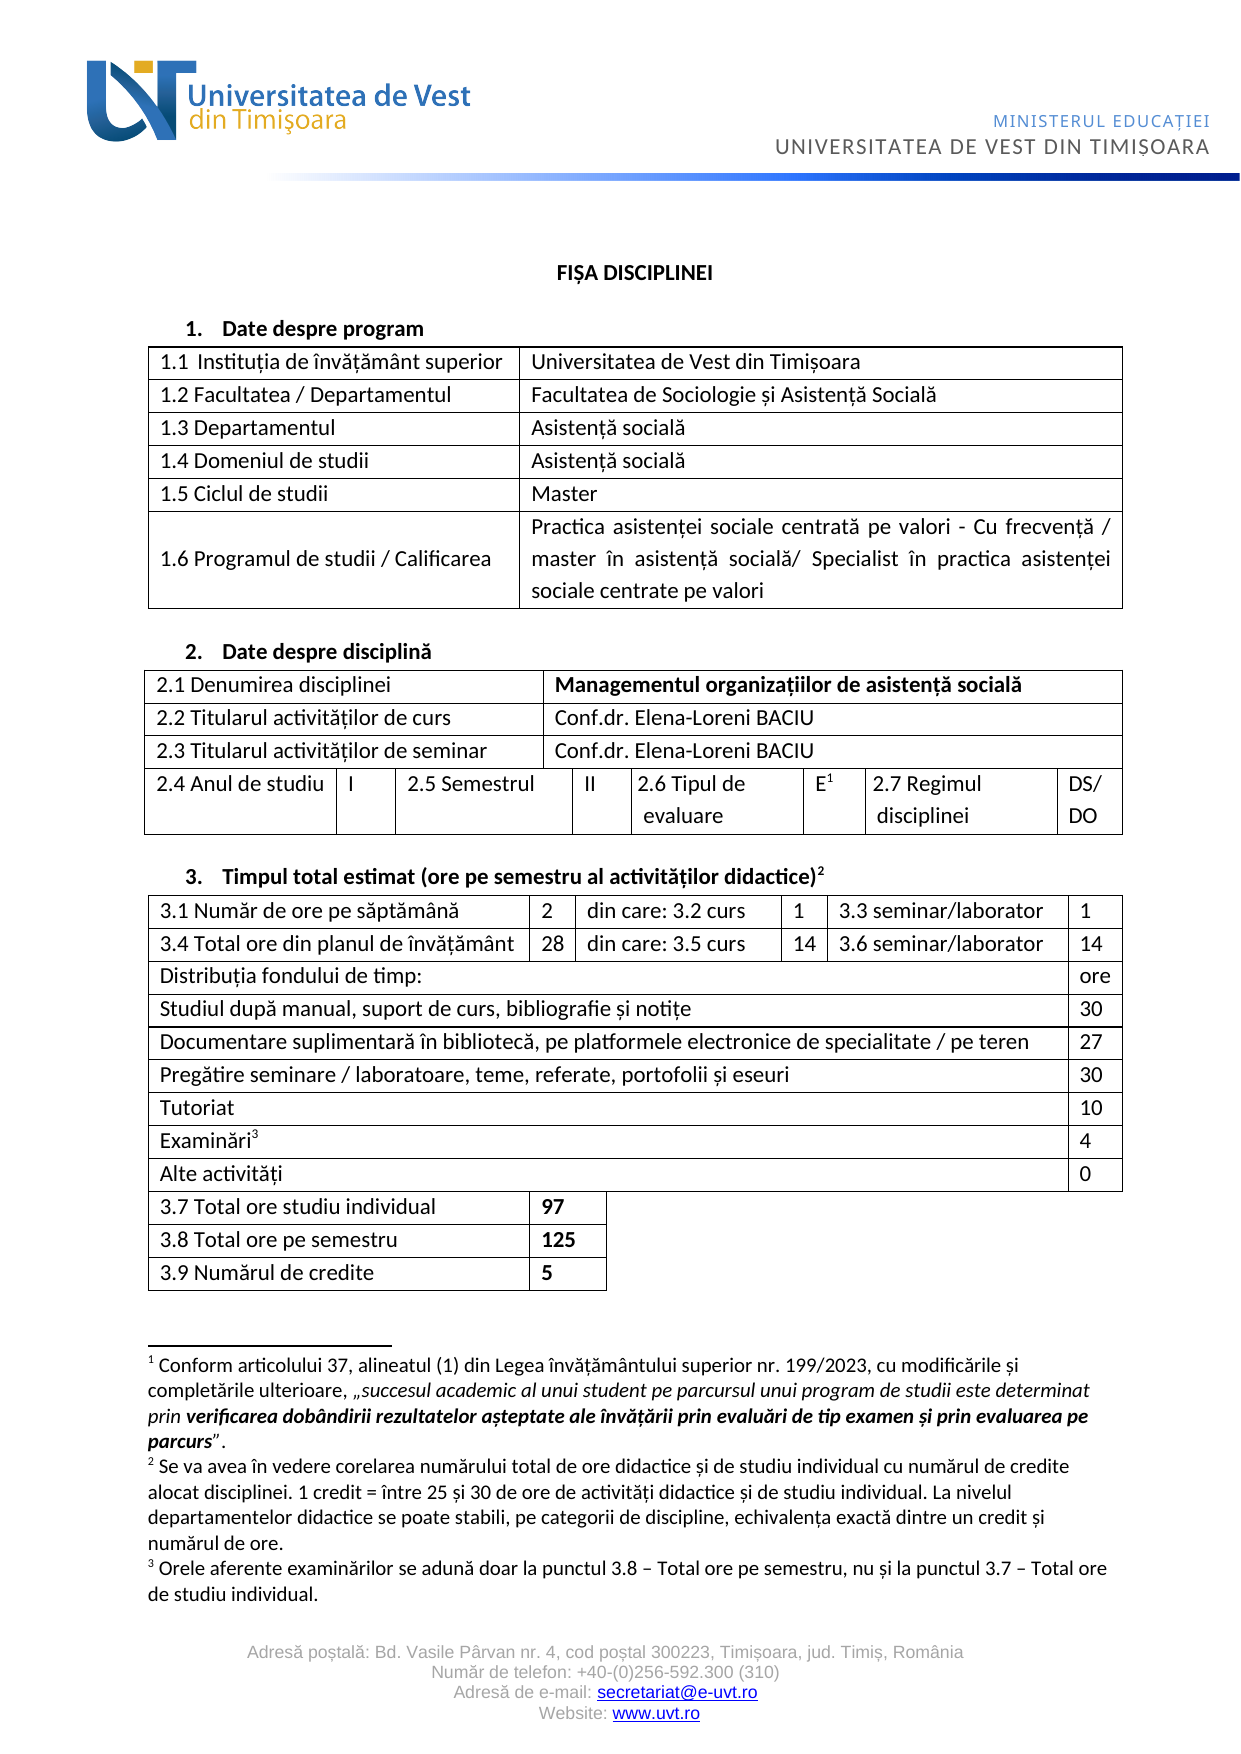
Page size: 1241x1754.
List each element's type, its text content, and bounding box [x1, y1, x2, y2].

table_header Universitatea de Vest din Timișoara [520, 348, 1122, 379]
table_cell II [573, 769, 631, 833]
table_cell 1.3 Departamentul [149, 413, 519, 445]
table_cell 30 [1069, 1060, 1122, 1092]
table_cell 3.9 Numărul de credite [149, 1258, 529, 1290]
table_cell Documentare suplimentară în bibliotecă, pe platformele electronice de specialitate / pe teren [149, 1028, 1068, 1059]
table_cell Facultatea de Sociologie și Asistență Socială [520, 380, 1122, 412]
table_cell 3.6 seminar/laborator [828, 929, 1068, 961]
table_cell 3.4 Total ore din planul de învățământ [149, 929, 529, 961]
picture [266, 173, 1240, 181]
table_cell 30 [1069, 995, 1122, 1026]
table_cell 0 [1069, 1159, 1122, 1191]
table_cell Conf.dr. Elena-Loreni BACIU [544, 736, 1122, 768]
table_cell Alte activități [149, 1159, 1068, 1191]
table_cell 1.4 Domeniul de studii [149, 446, 519, 478]
table_cell 1.2 Facultatea / Departamentul [149, 380, 519, 412]
table_cell 2.3 Titularul activităților de seminar [145, 736, 543, 768]
picture [75, 30, 482, 171]
table_cell DS/DO [1058, 769, 1122, 833]
table_cell 27 [1069, 1028, 1122, 1059]
table_cell Tutoriat [149, 1093, 1068, 1125]
table_cell Distribuția fondului de timp: [149, 962, 1068, 993]
table_cell E [804, 769, 865, 833]
table_cell Examinări [149, 1126, 1068, 1158]
table_header 3.1 Număr de ore pe săptămână [149, 896, 529, 928]
list Date despre program [185, 314, 1122, 342]
table_cell Conf.dr. Elena-Loreni BACIU [544, 704, 1122, 735]
table_cell din care: 3.5 curs [576, 929, 781, 961]
table_cell ore [1069, 962, 1122, 993]
table_cell 2.7 Regimul disciplinei [866, 769, 1057, 833]
table_cell 2.4 Anul de studiu [145, 769, 336, 833]
table_header 3.3 seminar/laborator [828, 896, 1068, 928]
list Timpul total estimat (ore pe semestru al activităților didactice) [185, 862, 1122, 891]
table_cell 1.6 Programul de studii / Calificarea [149, 512, 519, 608]
table_cell I [337, 769, 395, 833]
table_cell Pregătire seminare / laboratoare, teme, referate, portofolii și eseuri [149, 1060, 1068, 1092]
table_header Instituția de învățământ superior [149, 348, 519, 379]
table_header 2.1 Denumirea disciplinei [145, 671, 543, 702]
table_cell 2.6 Tipul de evaluare [632, 769, 803, 833]
table_cell Master [520, 479, 1122, 511]
list Date despre disciplină [185, 637, 1122, 665]
table_header 1 [782, 896, 827, 928]
table_cell 125 [530, 1225, 606, 1257]
table_cell 28 [530, 929, 575, 961]
table_header Managementul organizațiilor de asistență socială [544, 671, 1122, 702]
table_cell 5 [530, 1258, 606, 1290]
table_header din care: 3.2 curs [576, 896, 781, 928]
table_cell Asistență socială [520, 413, 1122, 445]
table_cell 10 [1069, 1093, 1122, 1125]
text FIȘA DISCIPLINEI [148, 258, 1122, 286]
table_cell 97 [530, 1192, 606, 1224]
table_cell 14 [782, 929, 827, 961]
table_header 1 [1069, 896, 1122, 928]
table_cell 2.2 Titularul activităților de curs [145, 704, 543, 735]
table_cell 14 [1069, 929, 1122, 961]
table_header 2 [530, 896, 575, 928]
table_cell Studiul după manual, suport de curs, bibliografie și notițe [149, 995, 1068, 1026]
table_cell Asistență socială [520, 446, 1122, 478]
table_cell 3.7 Total ore studiu individual [149, 1192, 529, 1224]
table_cell 2.5 Semestrul [396, 769, 572, 833]
table_cell 4 [1069, 1126, 1122, 1158]
table_cell 3.8 Total ore pe semestru [149, 1225, 529, 1257]
table_cell Practica asistenței sociale centrată pe valori - Cu frecvență / master în asistență socială/ Specialist în practica asistenței sociale centrate pe valori [520, 512, 1122, 608]
table_cell 1.5 Ciclul de studii [149, 479, 519, 511]
